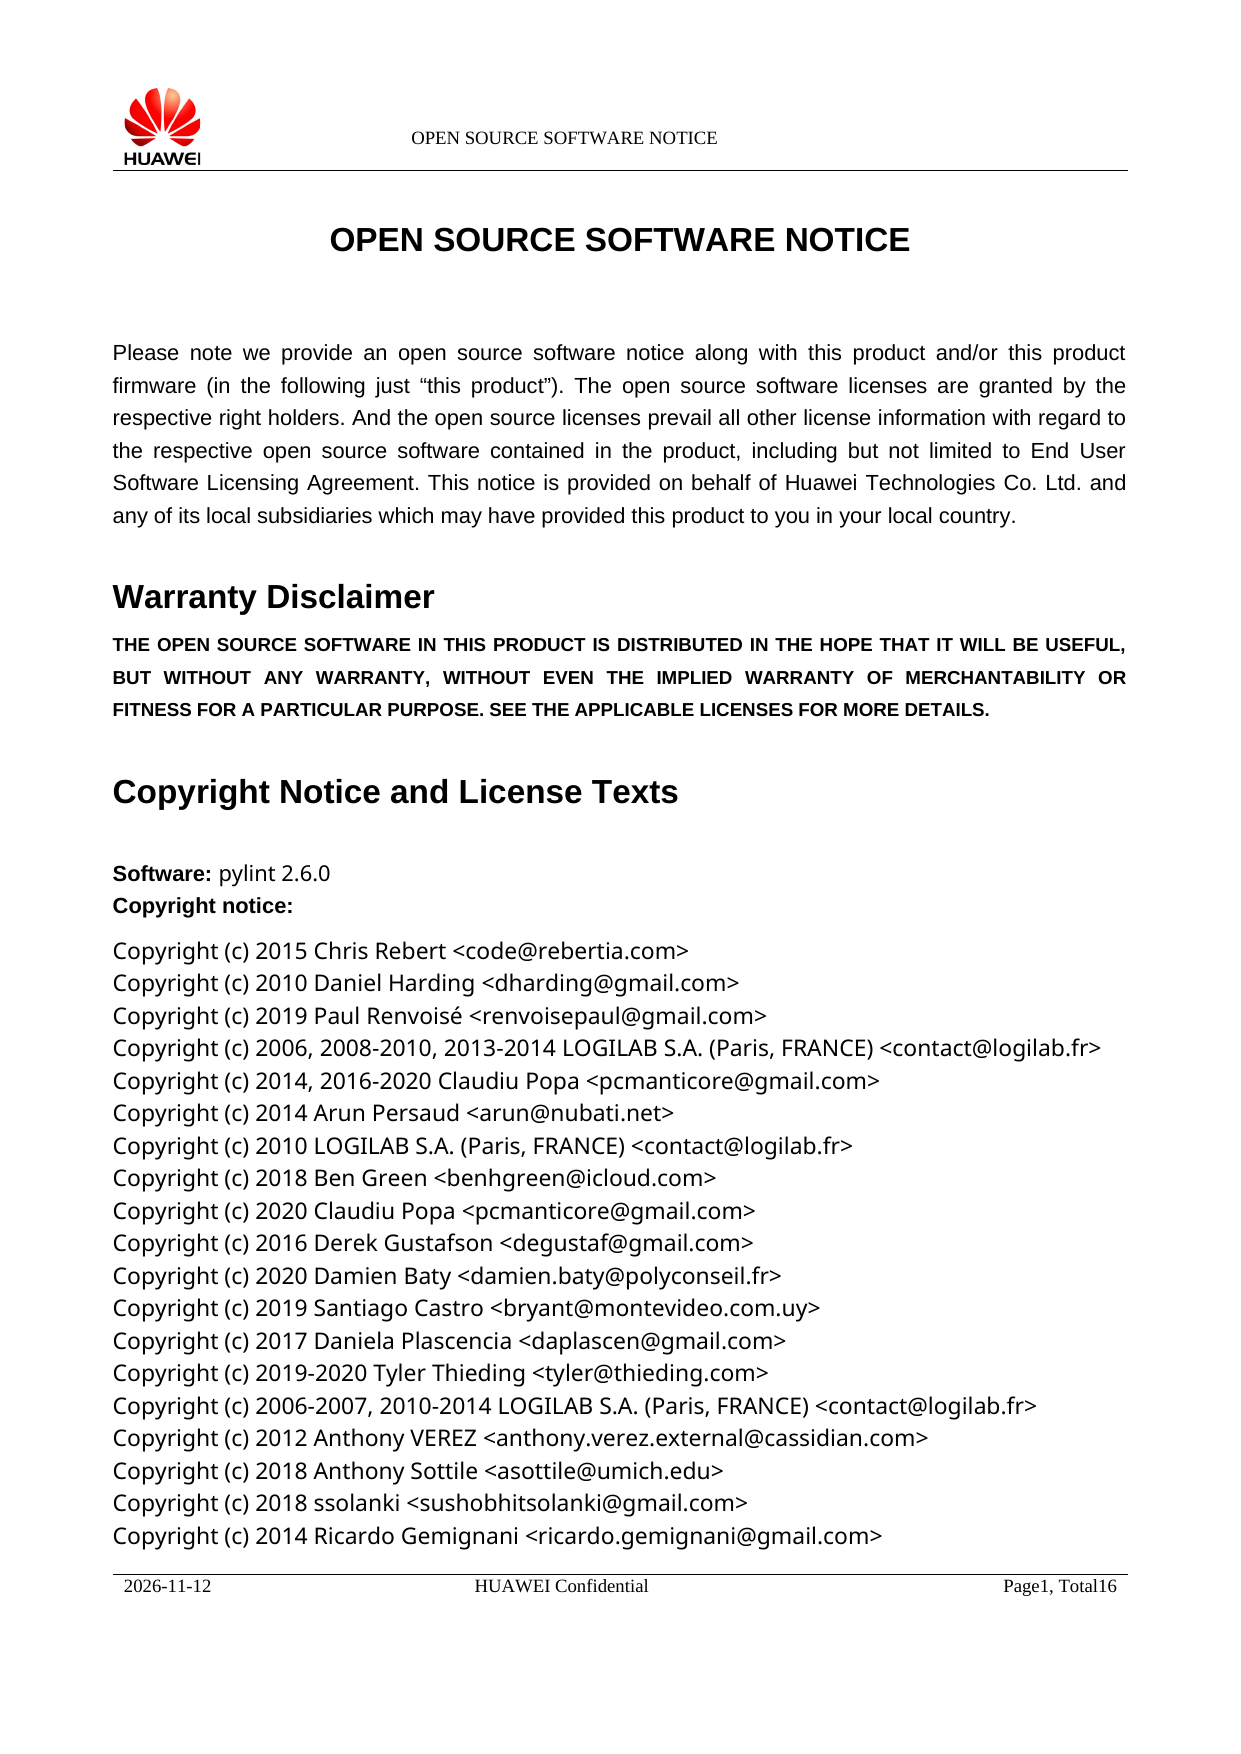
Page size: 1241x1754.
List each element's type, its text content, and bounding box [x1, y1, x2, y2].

text Copyright notice: [112, 889, 1128, 921]
text Please note we provide an open source software notice along with this product and/or this product firmware (in the following just “this product”). The open source software licenses are granted by the respective right holders. And the open source licenses prevail all other license information with regard to the respective open source software contained in the product, including but not limited to End User Software Licensing Agreement. This notice is provided on behalf of Huawei Technologies Co. Ltd. and any of its local subsidiaries which may have provided this product to you in your local country. [112, 336, 1128, 531]
text The open source software in this product is distributed in the hope that it will be useful, but WITHOUT ANY WARRANTY, without even the implied warranty of MERCHANTABILITY or FITNESS FOR A PARTICULAR PURPOSE. See the applicable licenses for more details. [112, 629, 1128, 726]
title Software: pylint 2.6.0 [112, 856, 1128, 889]
text OPEN SOURCE SOFTWARE NOTICE [112, 206, 1128, 271]
text Warranty Disclaimer [112, 564, 1128, 629]
text Copyright Notice and License Texts [112, 759, 1128, 824]
picture [124, 88, 201, 165]
